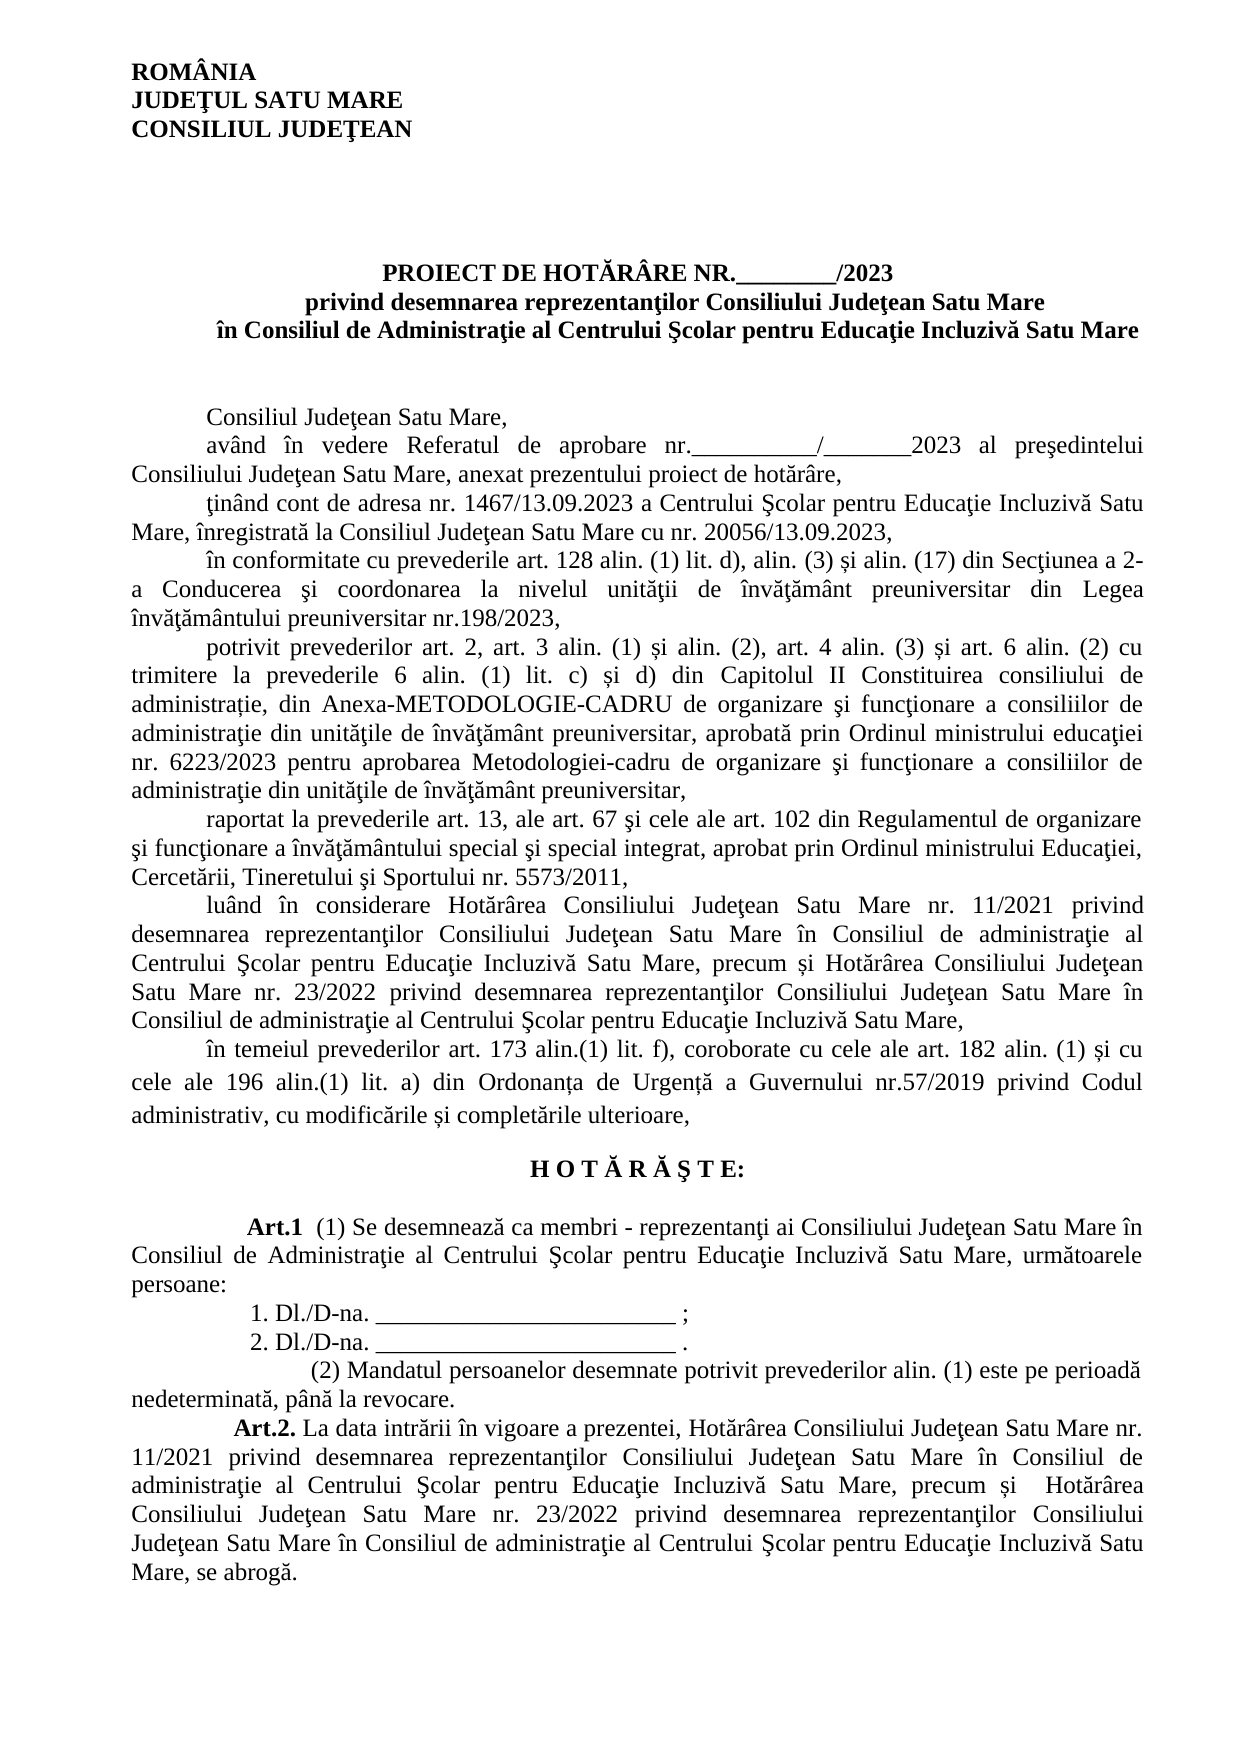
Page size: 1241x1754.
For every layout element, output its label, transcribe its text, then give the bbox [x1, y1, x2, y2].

list în Consiliul de Administraţie al Centrului Şcolar pentru Educaţie Incluzivă Satu Mare [206, 316, 1144, 344]
list 2. Dl./D-na. ________________________ . [131, 1327, 1144, 1356]
text ţinând cont de adresa nr. 1467/13.09.2023 a Centrului Şcolar pentru Educaţie Incluzivă Satu Mare, înregistrată la Consiliul Judeţean Satu Mare cu nr. 20056/13.09.2023, [131, 488, 1144, 546]
text având în vedere Referatul de aprobare nr.__________/_______2023 al preşedintelui Consiliului Judeţean Satu Mare, anexat prezentului proiect de hotărâre, [131, 431, 1144, 488]
text potrivit prevederilor art. 2, art. 3 alin. (1) și alin. (2), art. 4 alin. (3) și art. 6 alin. (2) cu trimitere la prevederile 6 alin. (1) lit. c) și d) din Capitolul II Constituirea consiliului de administrație, din Anexa-METODOLOGIE-CADRU de organizare şi funcţionare a consiliilor de administraţie din unităţile de învăţământ preuniversitar, aprobată prin Ordinul ministrului educaţiei nr. 6223/2023 pentru aprobarea Metodologiei-cadru de organizare şi funcţionare a consiliilor de administraţie din unităţile de învăţământ preuniversitar, [131, 632, 1144, 804]
list 1. Dl./D-na. ________________________ ; [131, 1298, 1144, 1327]
text PROIECT DE HOTĂRÂRE NR.________/2023 [131, 258, 1144, 287]
list (2) Mandatul persoanelor desemnate potrivit prevederilor alin. (1) este pe perioadă nedeterminată, până la revocare. [131, 1356, 1144, 1413]
text JUDEŢUL SATU MARE [131, 86, 1144, 114]
list luând în considerare Hotărârea Consiliului Judeţean Satu Mare nr. 11/2021 privind desemnarea reprezentanţilor Consiliului Judeţean Satu Mare în Consiliul de administraţie al Centrului Şcolar pentru Educaţie Incluzivă Satu Mare, precum și Hotărârea Consiliului Judeţean Satu Mare nr. 23/2022 privind desemnarea reprezentanţilor Consiliului Judeţean Satu Mare în Consiliul de administraţie al Centrului Şcolar pentru Educaţie Incluzivă Satu Mare, [131, 891, 1144, 1034]
list privind desemnarea reprezentanţilor Consiliului Judeţean Satu Mare [206, 287, 1144, 316]
list Art.2. La data intrării în vigoare a prezentei, Hotărârea Consiliului Judeţean Satu Mare nr. 11/2021 privind desemnarea reprezentanţilor Consiliului Judeţean Satu Mare în Consiliul de administraţie al Centrului Şcolar pentru Educaţie Incluzivă Satu Mare, precum și Hotărârea Consiliului Judeţean Satu Mare nr. 23/2022 privind desemnarea reprezentanţilor Consiliului Judeţean Satu Mare în Consiliul de administraţie al Centrului Şcolar pentru Educaţie Incluzivă Satu Mare, se abrogă. [131, 1413, 1144, 1586]
text în conformitate cu prevederile art. 128 alin. (1) lit. d), alin. (3) și alin. (17) din Secţiunea a 2-a Conducerea şi coordonarea la nivelul unităţii de învăţământ preuniversitar din Legea învăţământului preuniversitar nr.198/2023, [131, 546, 1144, 632]
text Consiliul Judeţean Satu Mare, [131, 402, 1144, 431]
text ROMÂNIA [131, 57, 1144, 86]
text H O T Ă R Ă Ş T E: [131, 1154, 1144, 1183]
text raportat la prevederile art. 13, ale art. 67 şi cele ale art. 102 din Regulamentul de organizare şi funcţionare a învăţământului special şi special integrat, aprobat prin Ordinul ministrului Educaţiei, Cercetării, Tineretului şi Sportului nr. 5573/2011, [131, 804, 1144, 891]
list Art.1 (1) Se desemnează ca membri - reprezentanţi ai Consiliului Judeţean Satu Mare în Consiliul de Administraţie al Centrului Şcolar pentru Educaţie Incluzivă Satu Mare, următoarele persoane: [131, 1212, 1144, 1298]
text în temeiul prevederilor art. 173 alin.(1) lit. f), coroborate cu cele ale art. 182 alin. (1) și cu cele ale 196 alin.(1) lit. a) din Ordonanța de Urgență a Guvernului nr.57/2019 privind Codul administrativ, cu modificările și completările ulterioare, [131, 1034, 1144, 1129]
text CONSILIUL JUDEŢEAN [131, 114, 1144, 143]
